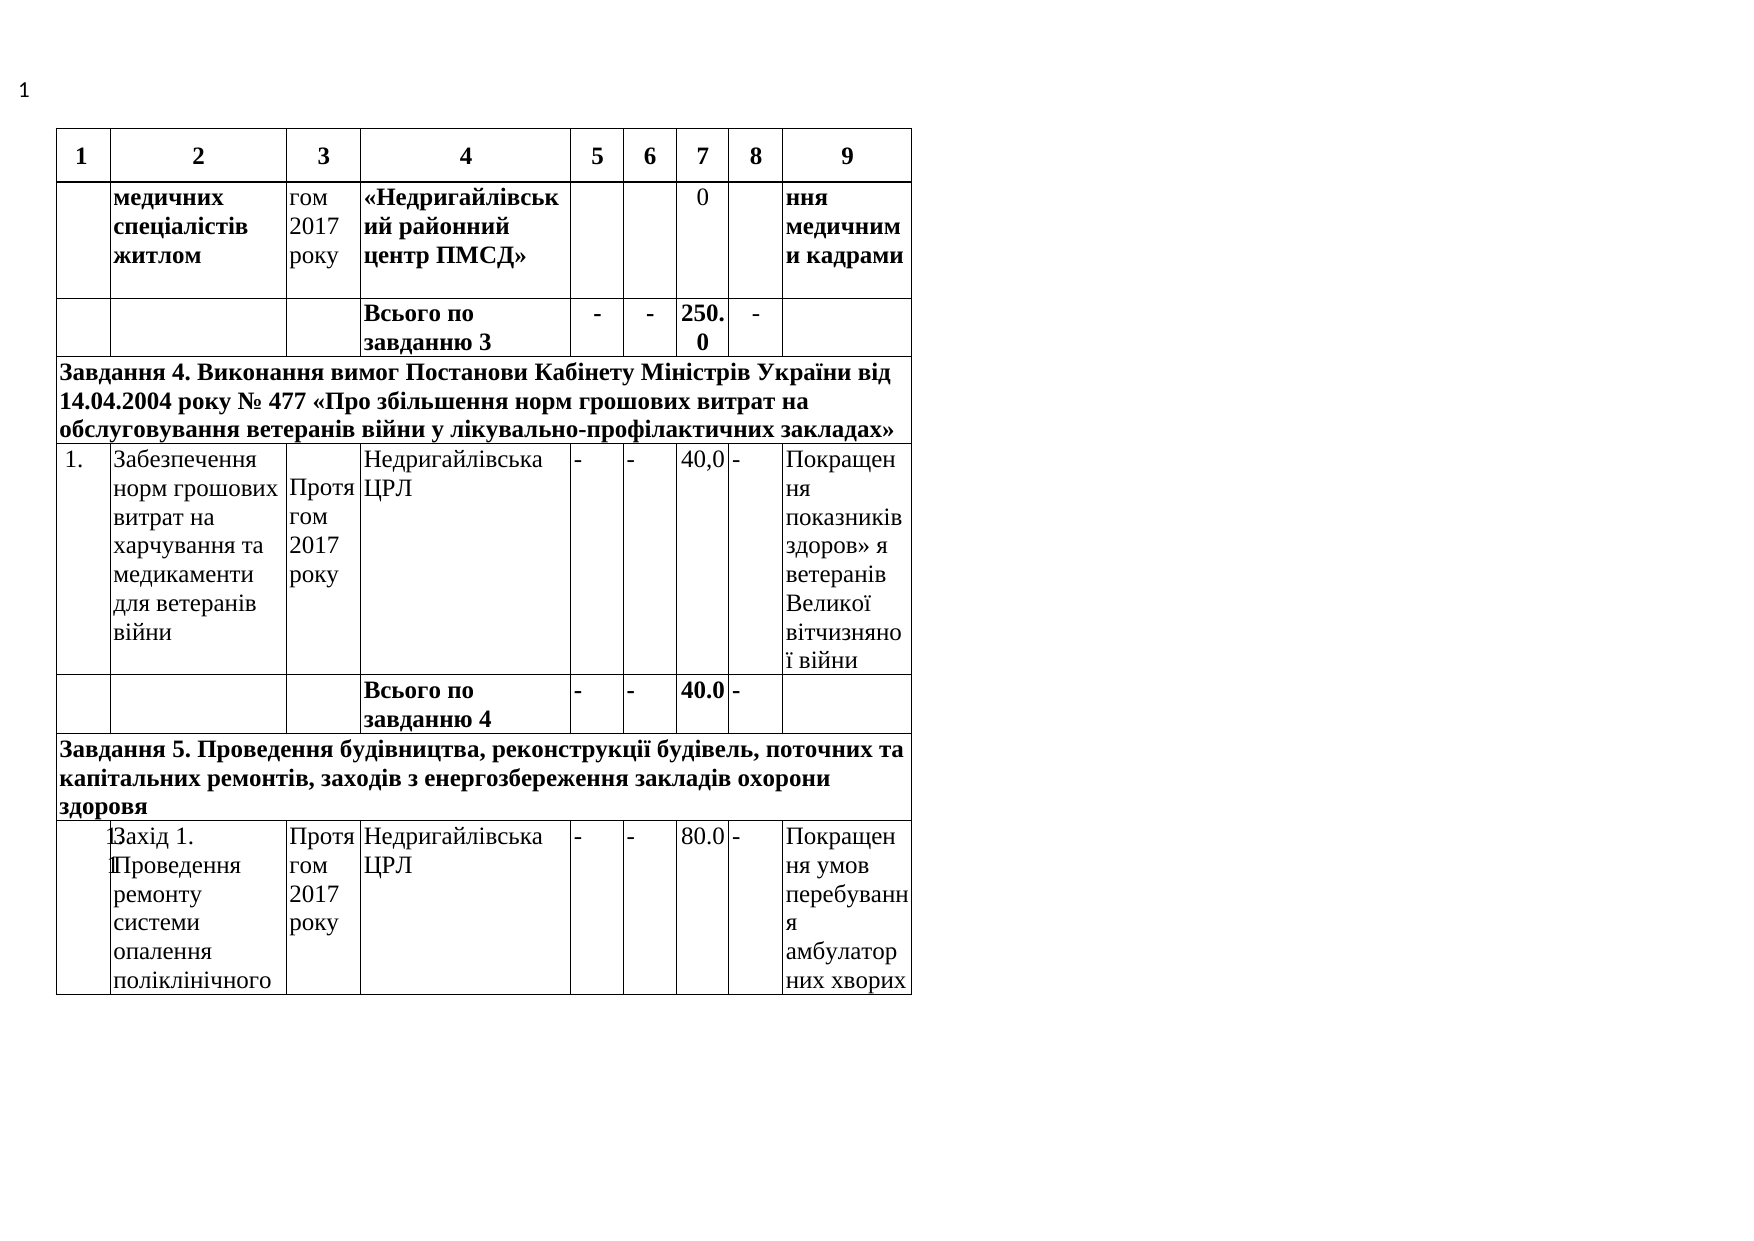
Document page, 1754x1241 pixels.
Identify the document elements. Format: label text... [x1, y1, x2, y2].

table_header 5 [571, 129, 623, 181]
table_cell Протягом 2017 року [287, 183, 360, 297]
table_header 9 [783, 129, 911, 181]
table_cell 40,0 [677, 444, 728, 674]
table_cell - [571, 821, 623, 994]
table_cell - [624, 444, 676, 674]
table_cell [111, 299, 286, 356]
table_cell 80.0 [677, 821, 728, 994]
table_cell Протягом 2017 року [287, 444, 360, 674]
table_cell - [729, 183, 782, 297]
table_cell Всього по завданню 3 [361, 299, 570, 356]
table_header 7 [677, 129, 728, 181]
table_cell 1 [57, 821, 110, 994]
table_header 4 [361, 129, 570, 181]
table_cell [57, 444, 110, 674]
table_cell - [729, 299, 782, 356]
table_cell - [624, 183, 676, 297]
table_cell Всього по завданню 4 [361, 675, 570, 733]
table_cell 3 [57, 183, 110, 297]
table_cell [361, 183, 570, 297]
table_cell Протягом 2017 року [287, 821, 360, 994]
table_header 8 [729, 129, 782, 181]
table_cell - [624, 299, 676, 356]
table_header 2 [111, 129, 286, 181]
table_cell Недригайлівська ЦРЛ [361, 444, 570, 674]
table_cell [783, 675, 911, 733]
table_cell - [571, 444, 623, 674]
table_cell - [729, 675, 782, 733]
table_header 6 [624, 129, 676, 181]
table_cell - [624, 675, 676, 733]
table_cell Завдання 4. Виконання вимог Постанови Кабінету Міністрів України від 14.04.2004 року № 477 «Про збільшення норм грошових витрат на обслуговування ветеранів війни у лікувально-профілактичних закладах» [57, 357, 911, 443]
table_cell - [729, 444, 782, 674]
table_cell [783, 821, 911, 994]
table_header 1 [57, 129, 110, 181]
table_cell 40.0 [677, 675, 728, 733]
table_cell Недригайлівська ЦРЛ [361, 821, 570, 994]
table_cell - [571, 299, 623, 356]
table_cell Забезпечення медичними кадрами [783, 183, 911, 297]
table_cell Завдання 5. Проведення будівництва, реконструкції будівель, поточних та капітальних ремонтів, заходів з енергозбереження закладів охорони здоровя [57, 734, 911, 820]
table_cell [111, 183, 286, 297]
table_cell 250,0 [677, 183, 728, 297]
table_cell 250.0 [677, 299, 728, 356]
table_cell - [729, 821, 782, 994]
table_cell - [571, 675, 623, 733]
table_cell [57, 675, 110, 733]
table_cell - [571, 183, 623, 297]
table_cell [111, 821, 286, 994]
table_cell Покращення показників здоров» я ветеранів Великої вітчизняної війни [783, 444, 911, 674]
table_cell [57, 299, 110, 356]
table_cell Забезпечення норм грошових витрат на харчування та медикаменти для ветеранів війни [111, 444, 286, 674]
table_cell - [624, 821, 676, 994]
table_cell [287, 675, 360, 733]
table_cell [287, 299, 360, 356]
table_header 3 [287, 129, 360, 181]
table_cell [111, 675, 286, 733]
table_cell [783, 299, 911, 356]
